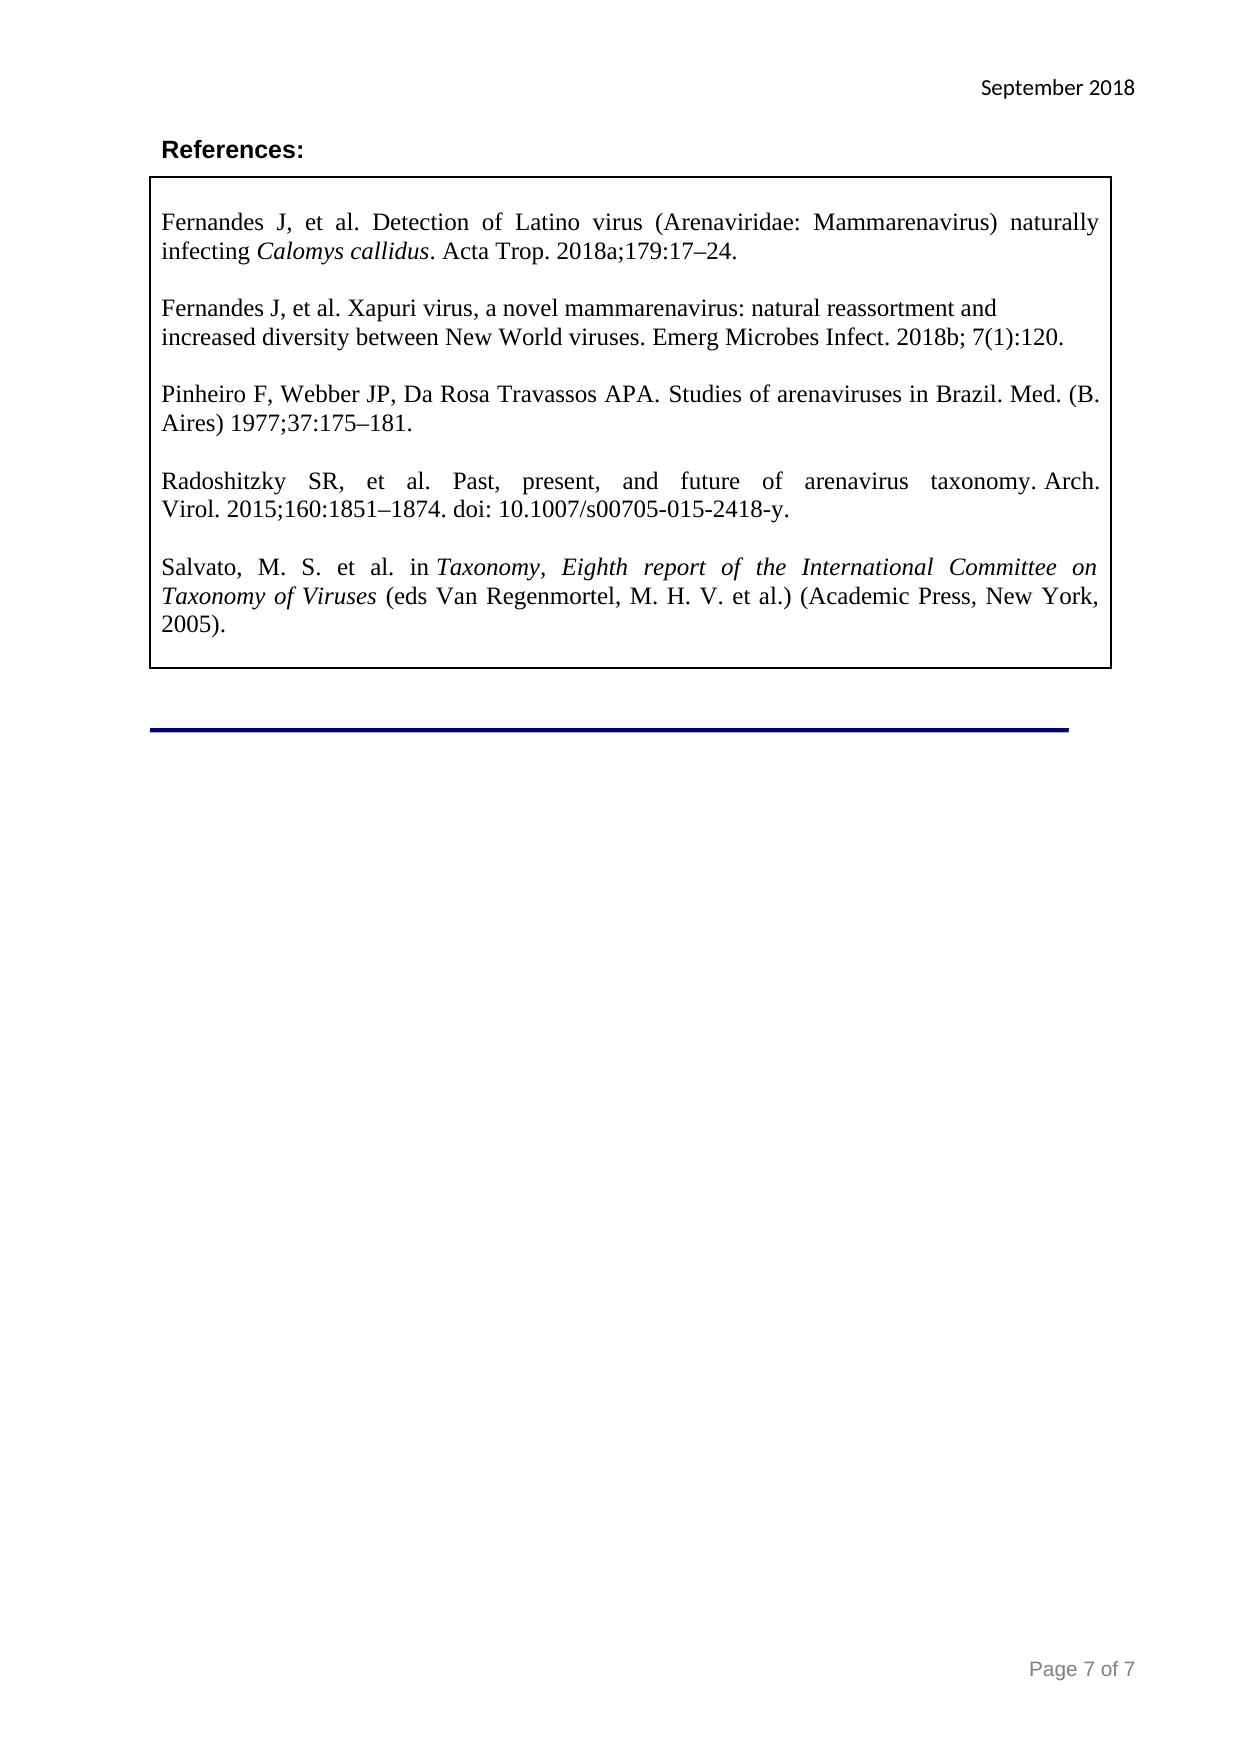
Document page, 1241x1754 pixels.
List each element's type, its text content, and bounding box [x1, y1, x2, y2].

table_cell Fernandes J, et al. Detection of Latino virus (Arenaviridae: Mammarenavirus) naturally infecting Calomys callidus. Acta Trop. 2018a;179:17–24. Fernandes J, et al. Xapuri virus, a novel mammarenavirus: natural reassortment and increased diversity between New World viruses. Emerg Microbes Infect. 2018b; 7(1):120. Pinheiro F, Webber JP, Da Rosa Travassos APA. Studies of arenaviruses in Brazil. Med. (B. Aires) 1977;37:175–181. Radoshitzky SR, et al. Past, present, and future of arenavirus taxonomy. Arch. Virol. 2015;160:1851–1874. doi: 10.1007/s00705-015-2418-y. Salvato, M. S. et al. in Taxonomy, Eighth report of the International Committee on Taxonomy of Viruses (eds Van Regenmortel, M. H. V. et al.) (Academic Press, New York, 2005). [151, 178, 1110, 667]
table_header References: [150, 135, 1111, 176]
